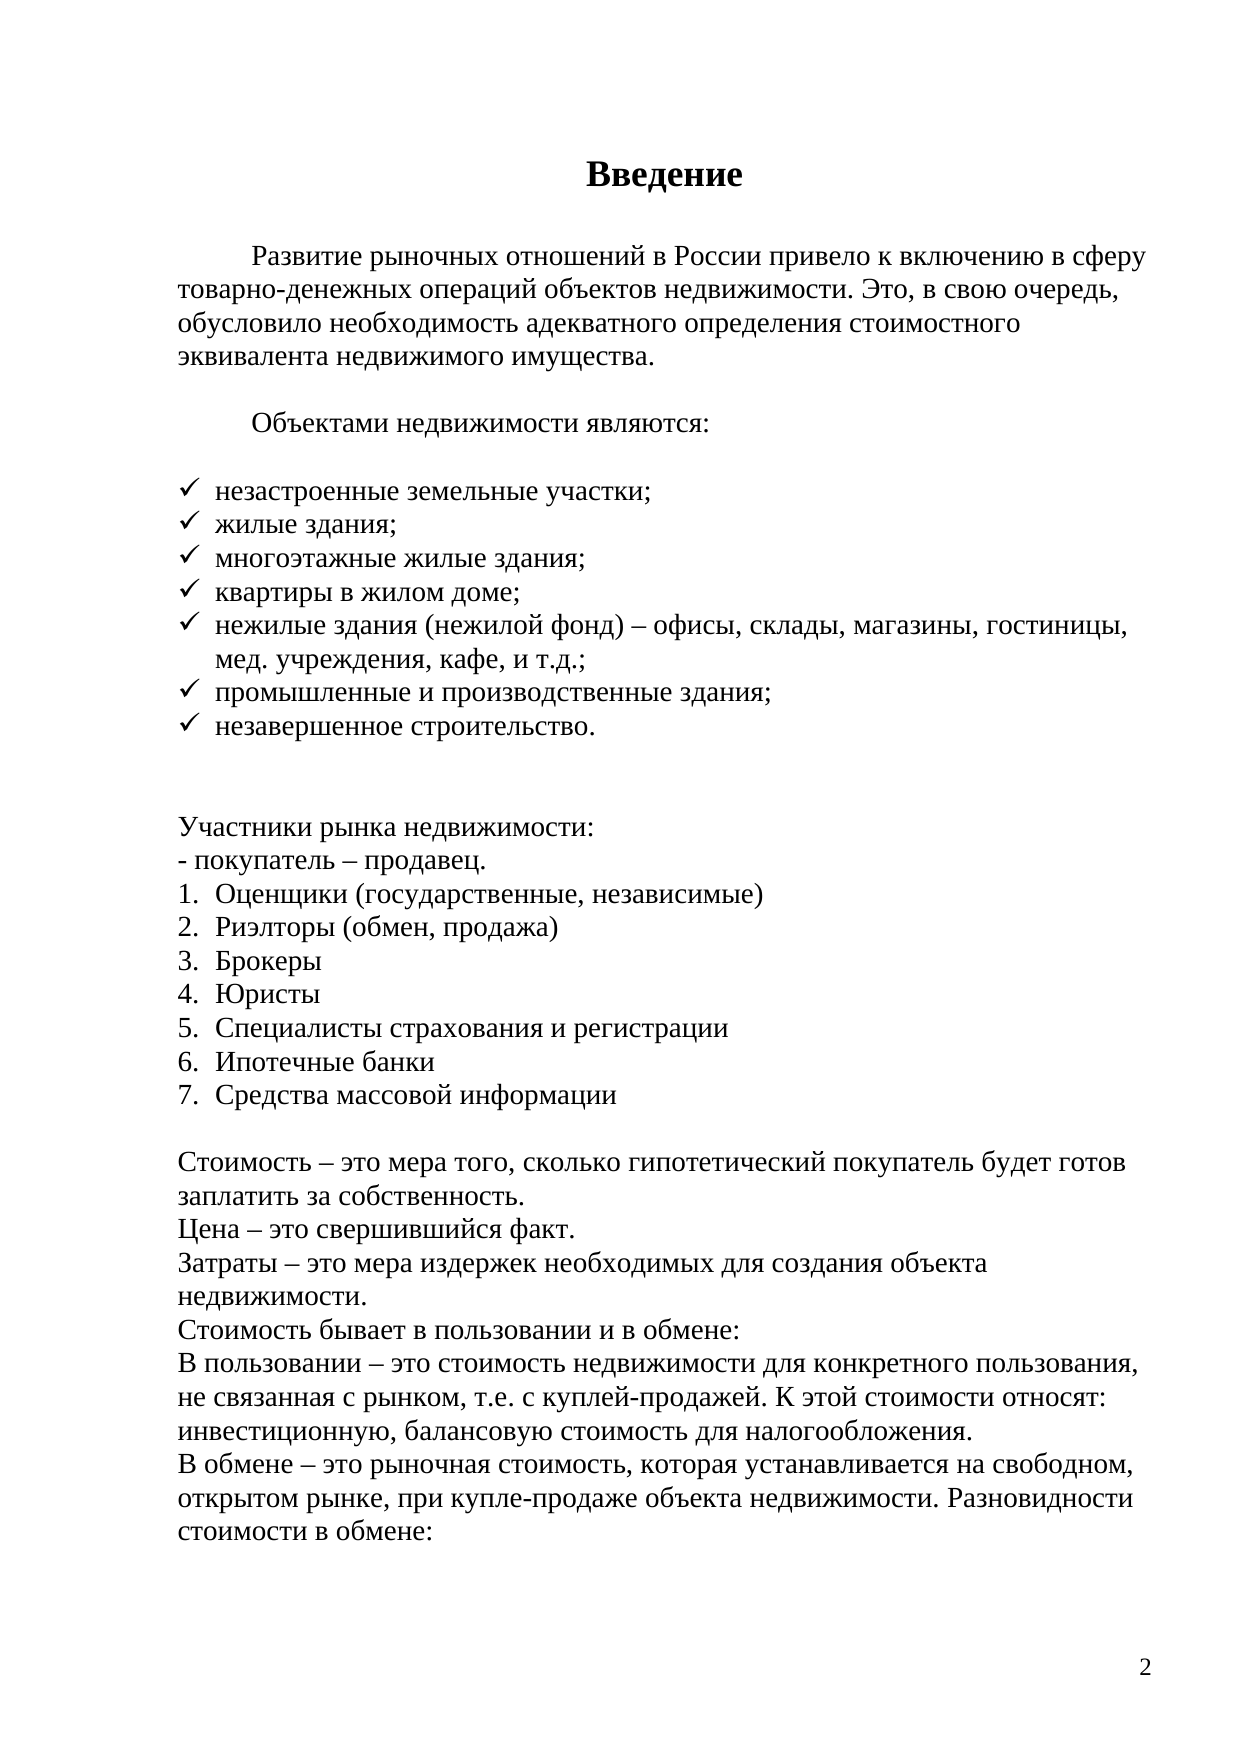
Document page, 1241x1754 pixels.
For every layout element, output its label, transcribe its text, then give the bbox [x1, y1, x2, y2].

list Специалисты страхования и регистрации [177, 1010, 1152, 1044]
text В обмене – это рыночная стоимость, которая устанавливается на свободном, открытом рынке, при купле-продаже объекта недвижимости. Разновидности стоимости в обмене: [177, 1446, 1152, 1547]
list Брокеры [177, 943, 1152, 977]
list Оценщики (государственные, независимые) [177, 876, 1152, 909]
list нежилые здания (нежилой фонд) – офисы, склады, магазины, гостиницы, мед. учреждения, кафе, и т.д.; [177, 607, 1152, 674]
text - покупатель – продавец. [177, 842, 1152, 876]
text Участники рынка недвижимости: [177, 809, 1152, 842]
list многоэтажные жилые здания; [177, 540, 1152, 574]
list Ипотечные банки [177, 1044, 1152, 1077]
text Развитие рыночных отношений в России привело к включению в сферу товарно-денежных операций объектов недвижимости. Это, в свою очередь, обусловило необходимость адекватного определения стоимостного эквивалента недвижимого имущества. [177, 238, 1152, 372]
list Средства массовой информации [177, 1077, 1152, 1111]
list Риэлторы (обмен, продажа) [177, 909, 1152, 943]
text Объектами недвижимости являются: [177, 406, 1152, 439]
text Затраты – это мера издержек необходимых для создания объекта недвижимости. [177, 1245, 1152, 1312]
text В пользовании – это стоимость недвижимости для конкретного пользования, не связанная с рынком, т.е. с куплей-продажей. К этой стоимости относят: инвестиционную, балансовую стоимость для налогообложения. [177, 1346, 1152, 1446]
text Цена – это свершившийся факт. [177, 1211, 1152, 1245]
list квартиры в жилом доме; [177, 574, 1152, 607]
list жилые здания; [177, 506, 1152, 540]
text Стоимость бывает в пользовании и в обмене: [177, 1312, 1152, 1346]
list Юристы [177, 977, 1152, 1010]
text Стоимость – это мера того, сколько гипотетический покупатель будет готов заплатить за собственность. [177, 1144, 1152, 1211]
list промышленные и производственные здания; [177, 674, 1152, 708]
list незастроенные земельные участки; [177, 473, 1152, 506]
list незавершенное строительство. [177, 708, 1152, 742]
text Введение [177, 152, 1152, 195]
